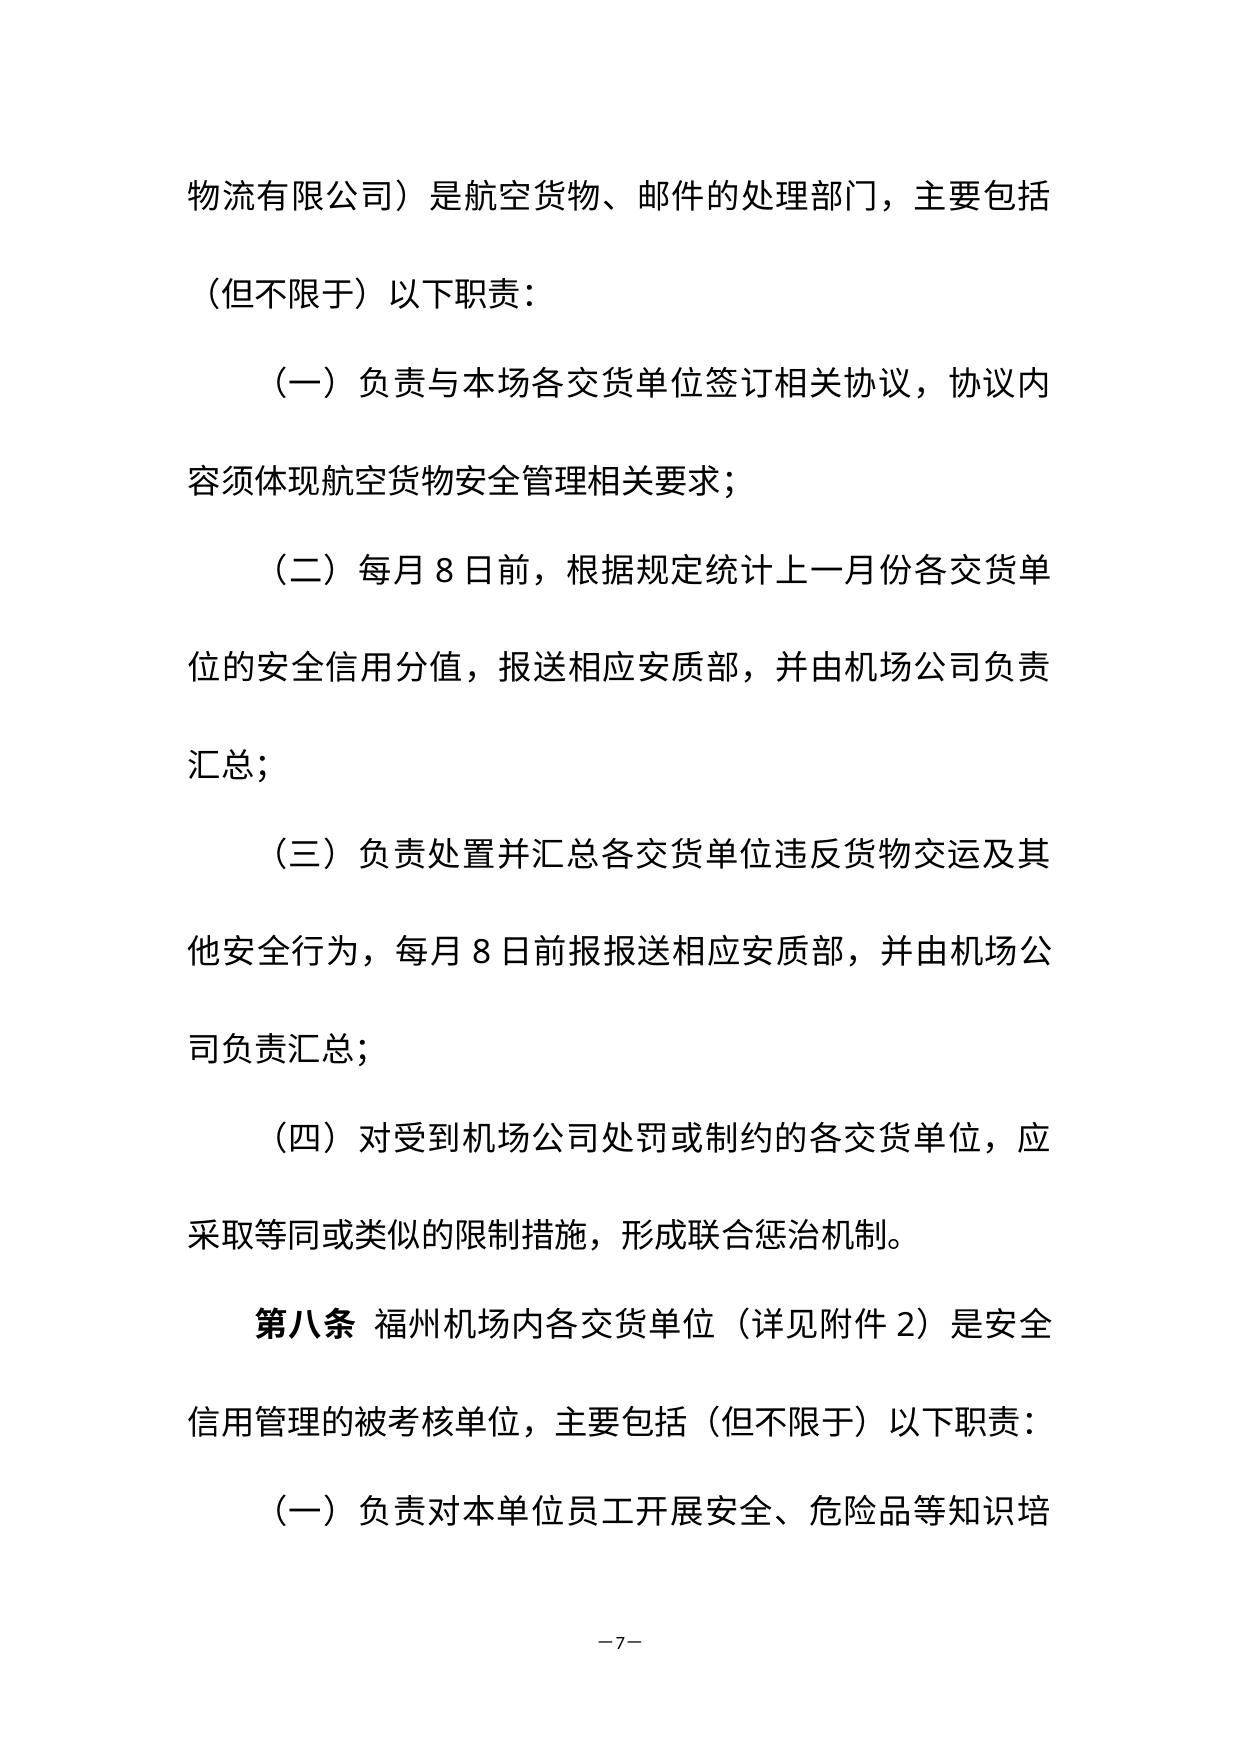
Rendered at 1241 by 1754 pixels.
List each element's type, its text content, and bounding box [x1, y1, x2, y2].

text （三）负责处置并汇总各交货单位违反货物交运及其他安全行为，每月8日前报报送相应安质部，并由机场公司负责汇总； [187, 819, 1053, 1079]
text （二）每月8日前，根据规定统计上一月份各交货单位的安全信用分值，报送相应安质部，并由机场公司负责汇总； [187, 535, 1053, 795]
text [187, 1476, 1053, 1541]
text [187, 162, 1053, 324]
text 第八条 福州机场内各交货单位（详见附件2）是安全信用管理的被考核单位，主要包括（但不限于）以下职责： [187, 1290, 1053, 1452]
text （四）对受到机场公司处罚或制约的各交货单位，应采取等同或类似的限制措施，形成联合惩治机制。 [187, 1103, 1053, 1266]
text （一）负责与本场各交货单位签订相关协议，协议内容须体现航空货物安全管理相关要求； [187, 348, 1053, 511]
